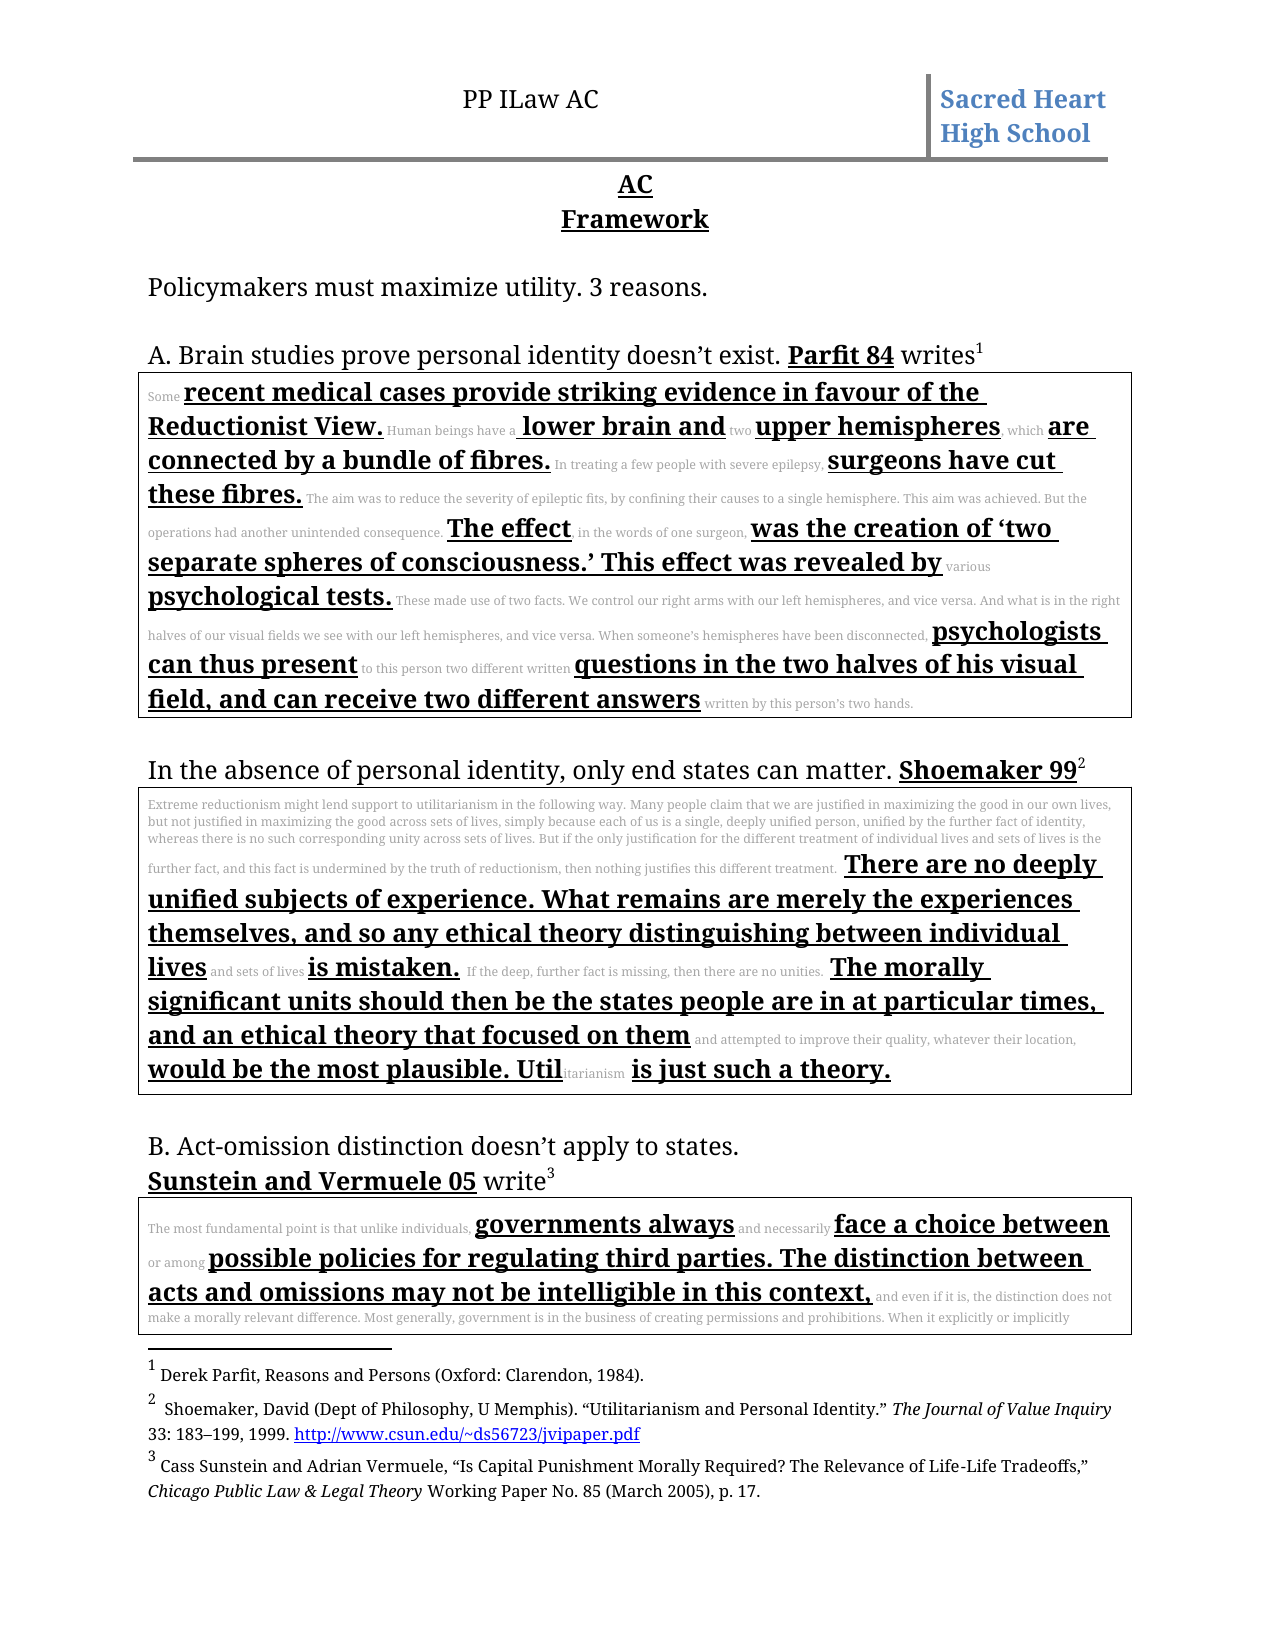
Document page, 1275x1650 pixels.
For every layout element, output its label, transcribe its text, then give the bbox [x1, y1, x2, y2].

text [139, 1198, 1131, 1334]
subtitle AC [148, 167, 1122, 201]
text B. Act-omission distinction doesn’t apply to states. [148, 1129, 1122, 1163]
text A. Brain studies prove personal identity doesn’t exist. Parfit 84 writes [148, 337, 1122, 372]
text Some recent medical cases provide striking evidence in favour of the Reductionist View. Human beings have a lower brain and two upper hemispheres, which are connected by a bundle of fibres. In treating a few people with severe epilepsy, surgeons have cut these fibres. The aim was to reduce the severity of epileptic fits, by confining their causes to a single hemisphere. This aim was achieved. But the operations had another unintended consequence. The effect, in the words of one surgeon, was the creation of ‘two separate spheres of consciousness.’ This effect was revealed by various psychological tests. These made use of two facts. We control our right arms with our left hemispheres, and vice versa. And what is in the right halves of our visual fields we see with our left hemispheres, and vice versa. When someone’s hemispheres have been disconnected, psychologists can thus present to this person two different written questions in the two halves of his visual field, and can receive two different answers written by this person’s two hands. [139, 373, 1131, 717]
text In the absence of personal identity, only end states can matter. Shoemaker 99 [148, 752, 1122, 787]
text Extreme reductionism might lend support to utilitarianism in the following way. Many people claim that we are justified in maximizing the good in our own lives, but not justified in maximizing the good across sets of lives, simply because each of us is a single, deeply unified person, unified by the further fact of identity, whereas there is no such corresponding unity across sets of lives. But if the only justification for the different treatment of individual lives and sets of lives is the further fact, and this fact is undermined by the truth of reductionism, then nothing justifies this different treatment. There are no deeply unified subjects of experience. What remains are merely the experiences themselves, and so any ethical theory distinguishing between individual lives and sets of lives is mistaken. If the deep, further fact is missing, then there are no unities. The morally significant units should then be the states people are in at particular times, and an ethical theory that focused on them and attempted to improve their quality, whatever their location, would be the most plausible. Utilitarianism is just such a theory. [139, 788, 1131, 1094]
text Sunstein and Vermuele 05 write [148, 1163, 1122, 1197]
text Policymakers must maximize utility. 3 reasons. [148, 269, 1122, 303]
subtitle Framework [148, 201, 1122, 235]
